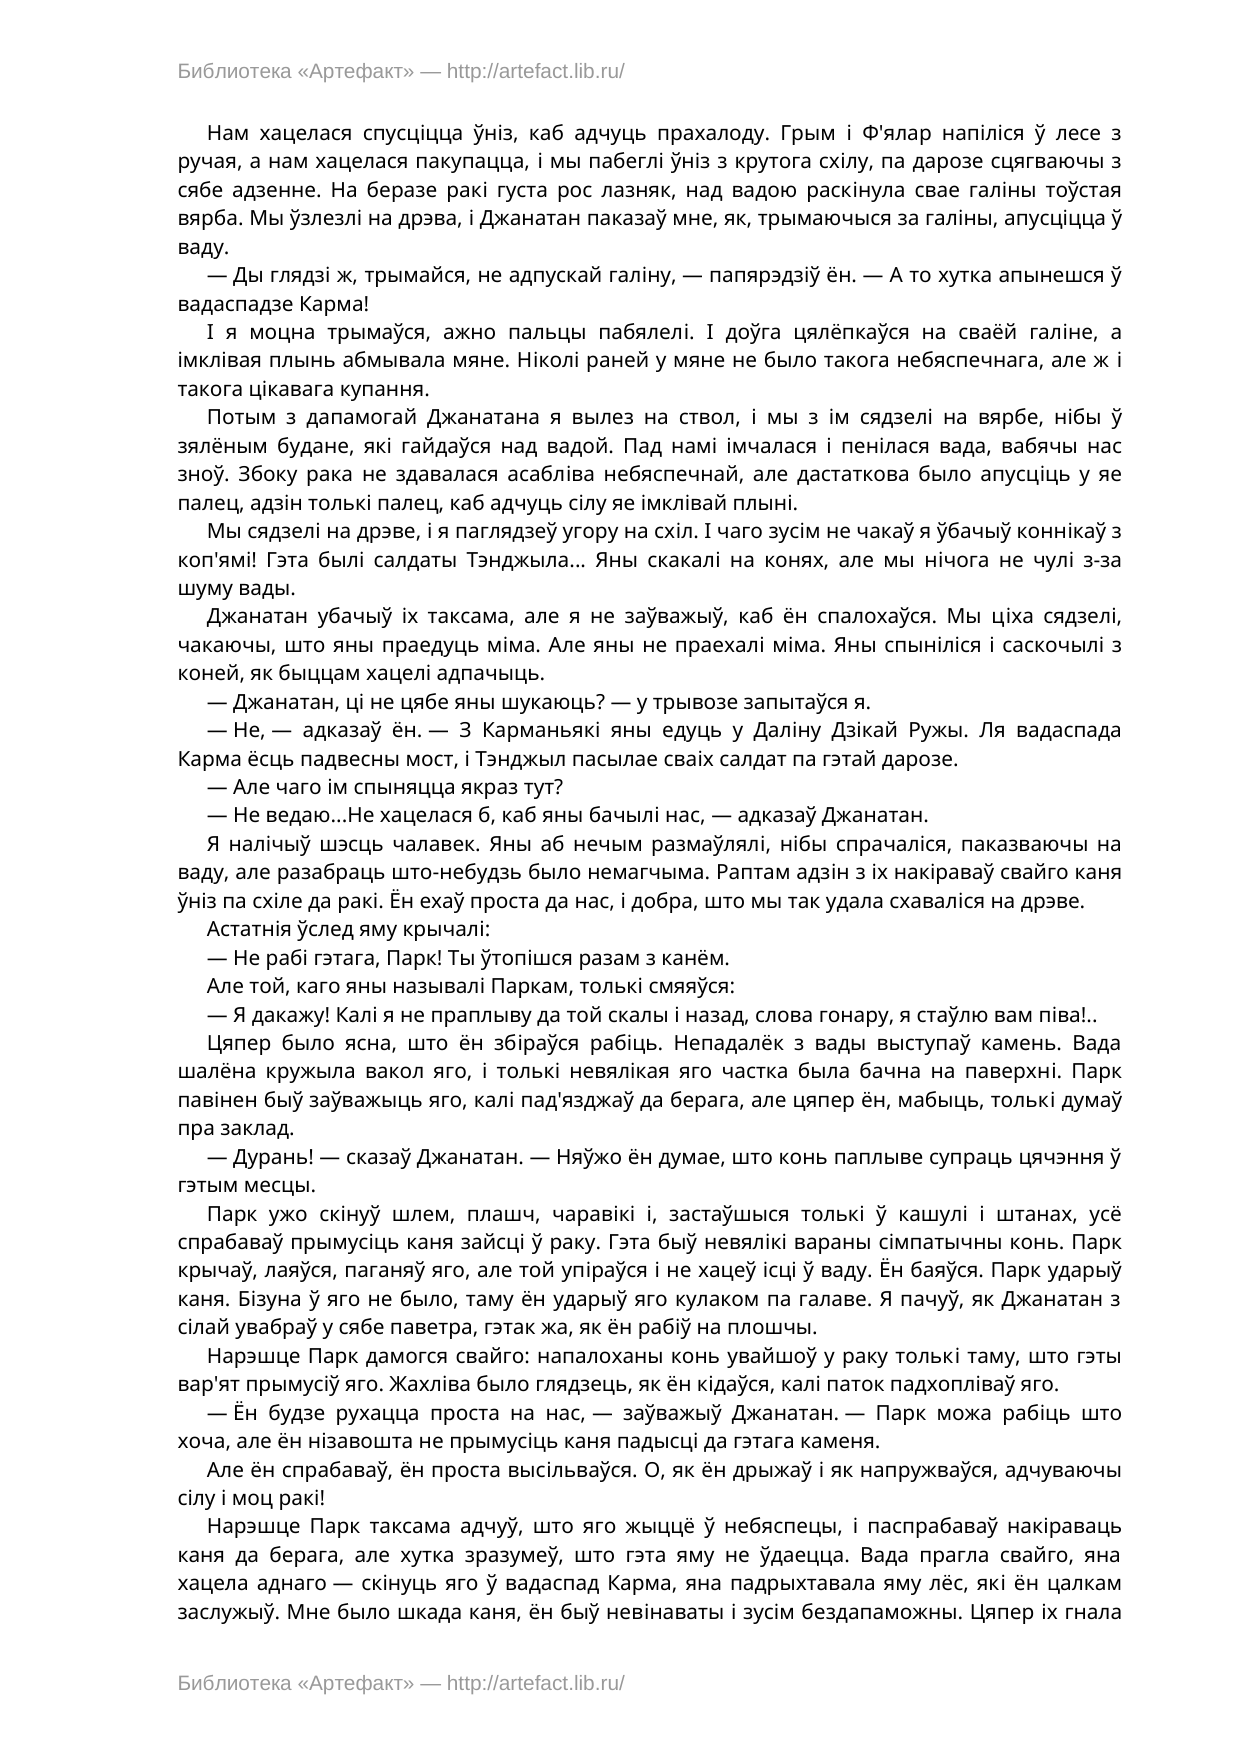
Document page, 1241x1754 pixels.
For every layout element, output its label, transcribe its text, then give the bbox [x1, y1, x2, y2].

text Нам хацелася спусцiцца ўнiз, каб адчуць прахалоду. Грым i Ф'ялар напiлiся ў лесе з ручая, а нам хацелася пакупацца, i мы пабеглi ўнiз з крутога схiлу, па дарозе сцягваючы з сябе адзенне. На беразе ракi густа рос лазняк, над вадою раскiнула свае галiны тоўстая вярба. Мы ўзлезлi на дрэва, i Джанатан паказаў мне, як, трымаючыся за галiны, апусцiцца ў ваду. [177, 118, 1122, 260]
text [177, 1512, 1122, 1625]
text Потым з дапамогай Джанатана я вылез на ствол, i мы з iм сядзелi на вярбе, нiбы ў зялёным будане, якi гайдаўся над вадой. Пад намi iмчалася i пенiлася вада, вабячы нас зноў. Збоку рака не здавалася асаблiва небяспечнай, але дастаткова было апусцiць у яе палец, адзiн толькi палец, каб адчуць сiлу яе iмклiвай плынi. [177, 402, 1122, 516]
text — Не ведаю...Не хацелася б, каб яны бачылi нас, — адказаў Джанатан. [177, 801, 1122, 829]
text — Дурань! — сказаў Джанатан. — Няўжо ён думае, што конь паплыве супраць цячэння ў гэтым месцы. [177, 1142, 1122, 1199]
text Цяпер было ясна, што ён збiраўся рабiць. Непадалёк з вады выступаў камень. Вада шалёна кружыла вакол яго, i толькi невялiкая яго частка была бачна на паверхнi. Парк павiнен быў заўважыць яго, калi пад'язджаў да берага, але цяпер ён, мабыць, толькi думаў пра заклад. [177, 1028, 1122, 1142]
text Я налiчыў шэсць чалавек. Яны аб нечым размаўлялi, нiбы спрачалiся, паказваючы на ваду, але разабраць што-небудзь было немагчыма. Раптам адзiн з iх накiраваў свайго каня ўнiз па схiле да ракi. Ён ехаў проста да нас, i добра, што мы так удала схавалiся на дрэве. [177, 829, 1122, 914]
text — Не, — адказаў ён. — З Карманьякi яны едуць у Далiну Дзiкай Ружы. Ля вадаспада Карма ёсць падвесны мост, i Тэнджыл пасылае сваiх салдат па гэтай дарозе. [177, 715, 1122, 772]
text — Не рабi гэтага, Парк! Ты ўтопiшся разам з канём. [177, 943, 1122, 971]
text Нарэшце Парк дамогся свайго: напалоханы конь увайшоў у раку толькi таму, што гэты вар'ят прымусiў яго. Жахлiва было глядзець, як ён кiдаўся, калi паток падхоплiваў яго. [177, 1341, 1122, 1398]
text — Ды глядзi ж, трымайся, не адпускай галiну, — папярэдзiў ён. — А то хутка апынешся ў вадаспадзе Карма! [177, 260, 1122, 317]
text Мы сядзелi на дрэве, i я паглядзеў угору на схiл. I чаго зусiм не чакаў я ўбачыў коннiкаў з коп'ямi! Гэта былi салдаты Тэнджыла... Яны скакалi на конях, але мы нiчога не чулi з-за шуму вады. [177, 516, 1122, 602]
text Парк ужо скiнуў шлем, плашч, чаравiкi i, застаўшыся толькi ў кашулi i штанах, усё спрабаваў прымусiць каня зайсцi ў раку. Гэта быў невялiкi вараны сiмпатычны конь. Парк крычаў, лаяўся, паганяў яго, але той упiраўся i не хацеў iсцi ў ваду. Ён баяўся. Парк ударыў каня. Бiзуна ў яго не было, таму ён ударыў яго кулаком па галаве. Я пачуў, як Джанатан з сiлай увабраў у сябе паветра, гэтак жа, як ён рабiў на плошчы. [177, 1199, 1122, 1341]
text I я моцна трымаўся, ажно пальцы пабялелi. I доўга цялёпкаўся на сваёй галiне, а iмклiвая плынь абмывала мяне. Нiколi раней у мяне не было такога небяспечнага, але ж i такога цiкавага купання. [177, 317, 1122, 402]
text — Але чаго iм спыняцца якраз тут? [177, 772, 1122, 801]
text Астатнiя ўслед яму крычалi: [177, 914, 1122, 943]
text — Ён будзе рухацца проста на нас, — заўважыў Джанатан. — Парк можа рабiць што хоча, але ён нiзавошта не прымусiць каня падысцi да гэтага каменя. [177, 1398, 1122, 1455]
text Джанатан убачыў iх таксама, але я не заўважыў, каб ён спалохаўся. Мы цiха сядзелi, чакаючы, што яны праедуць мiма. Але яны не праехалi мiма. Яны спынiлiся i саскочылi з коней, як быццам хацелi адпачыць. [177, 602, 1122, 687]
text Але ён спрабаваў, ён проста высiльваўся. О, як ён дрыжаў i як напружваўся, адчуваючы сiлу i моц ракi! [177, 1455, 1122, 1512]
text — Я дакажу! Калi я не праплыву да той скалы i назад, слова гонару, я стаўлю вам пiва!.. [177, 1000, 1122, 1028]
text Але той, каго яны называлi Паркам, толькi смяяўся: [177, 971, 1122, 1000]
text — Джанатан, цi не цябе яны шукаюць? — у трывозе запытаўся я. [177, 687, 1122, 715]
